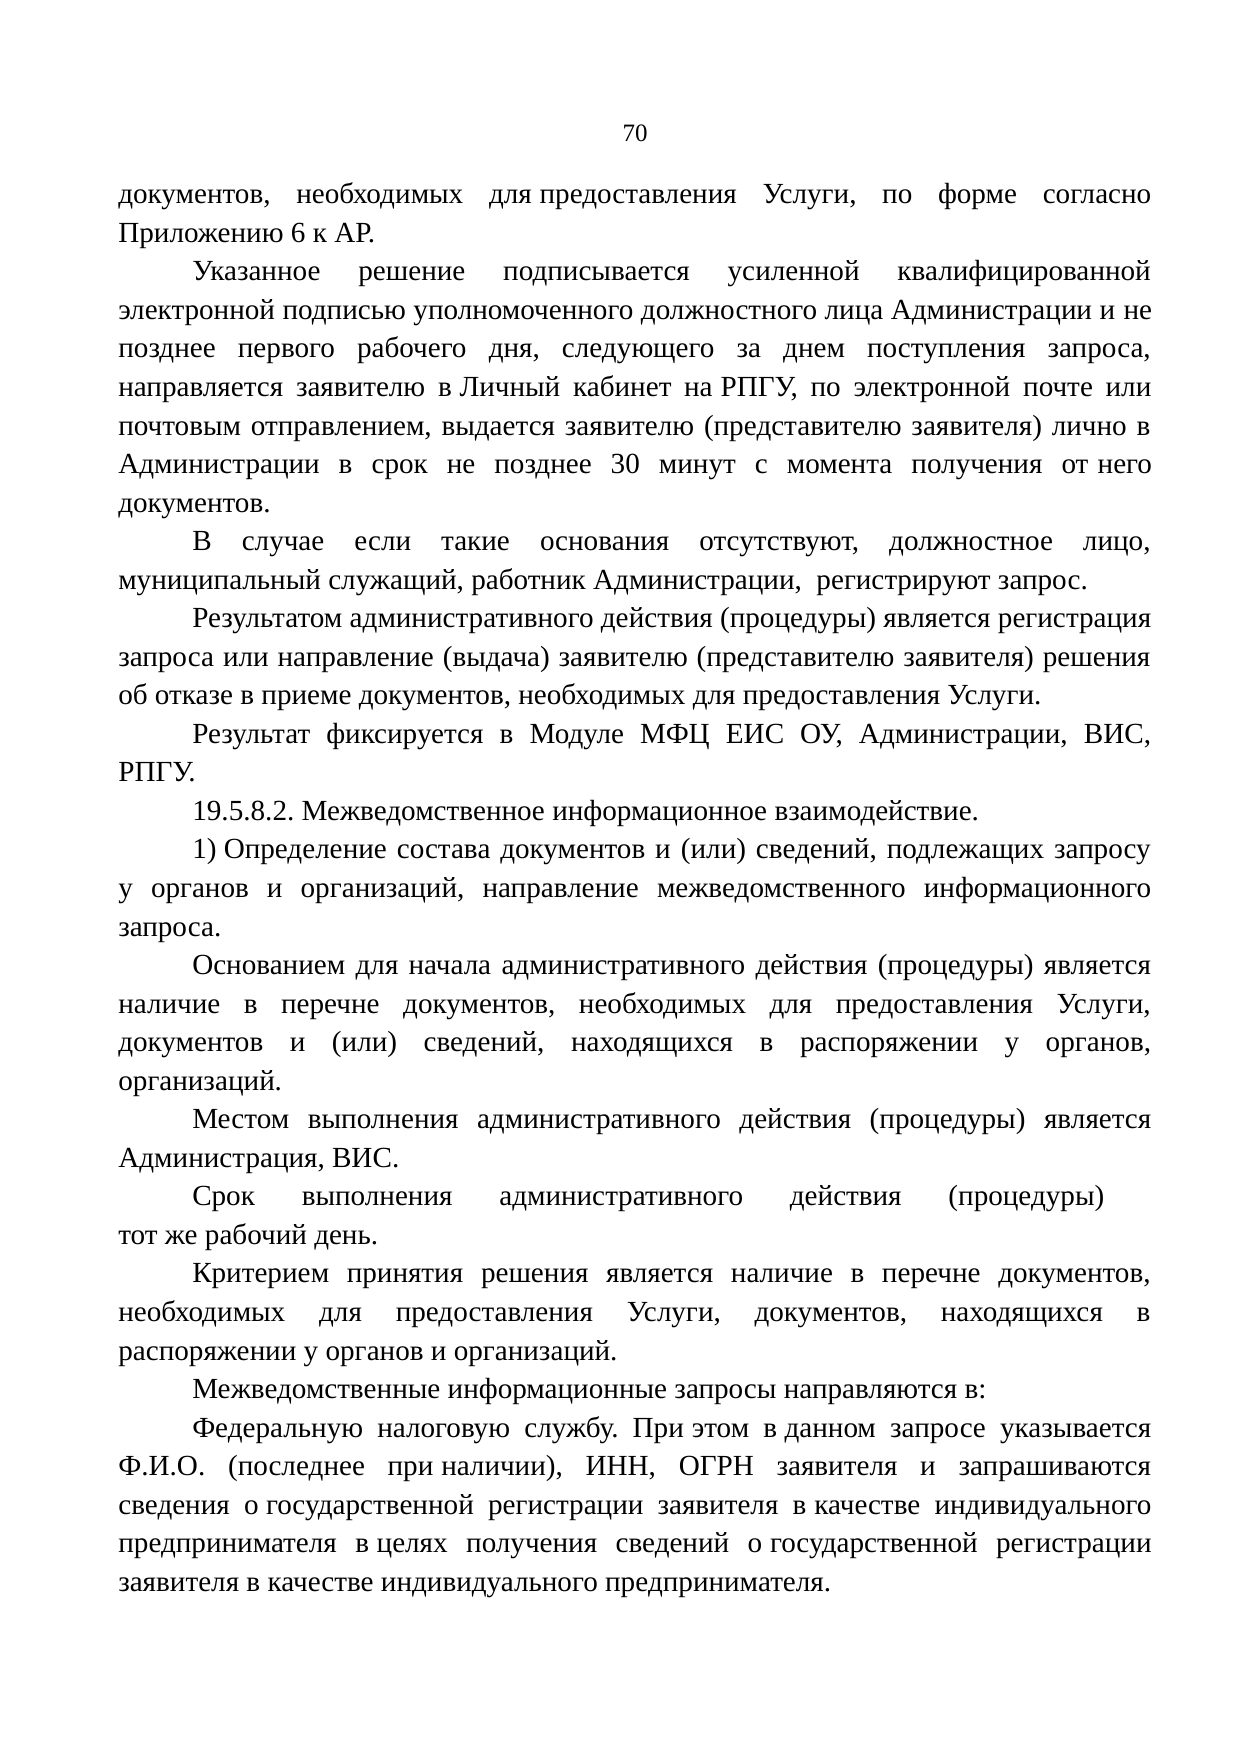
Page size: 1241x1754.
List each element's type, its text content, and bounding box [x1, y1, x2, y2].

text 19.5.8.2. Межведомственное информационное взаимодействие. [118, 793, 1152, 827]
text Указанное решение подписывается усиленной квалифицированной электронной подписью уполномоченного должностного лица Администрации и не позднее первого рабочего дня, следующего за днем поступления запроса, направляется заявителю в Личный кабинет на РПГУ, по электронной почте или почтовым отправлением, выдается заявителю (представителю заявителя) лично в Администрации в срок не позднее 30 минут с момента получения от него документов. [118, 253, 1152, 518]
text Результатом административного действия (процедуры) является регистрация запроса или направление (выдача) заявителю (представителю заявителя) решения об отказе в приеме документов, необходимых для предоставления Услуги. [118, 600, 1152, 711]
text В случае если такие основания отсутствуют, должностное лицо, муниципальный служащий, работник Администрации, регистрируют запрос. [118, 523, 1152, 595]
text Межведомственные информационные запросы направляются в: [118, 1371, 1152, 1405]
text Срок выполнения административного действия (процедуры) тот же рабочий день. [118, 1178, 1152, 1251]
text Местом выполнения административного действия (процедуры) является Администрация, ВИС. [118, 1101, 1152, 1173]
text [118, 176, 1152, 248]
text Критерием принятия решения является наличие в перечне документов, необходимых для предоставления Услуги, документов, находящихся в распоряжении у органов и организаций. [118, 1256, 1152, 1366]
text Основанием для начала административного действия (процедуры) является наличие в перечне документов, необходимых для предоставления Услуги, документов и (или) сведений, находящихся в распоряжении у органов, организаций. [118, 947, 1152, 1096]
text Результат фиксируется в Модуле МФЦ ЕИС ОУ, Администрации, ВИС, РПГУ. [118, 716, 1152, 788]
text Федеральную налоговую службу. При этом в данном запросе указывается Ф.И.О. (последнее при наличии), ИНН, ОГРН заявителя и запрашиваются сведения о государственной регистрации заявителя в качестве индивидуального предпринимателя в целях получения сведений о государственной регистрации заявителя в качестве индивидуального предпринимателя. [118, 1410, 1152, 1597]
text 1) Определение состава документов и (или) сведений, подлежащих запросу у органов и организаций, направление межведомственного информационного запроса. [118, 832, 1152, 942]
